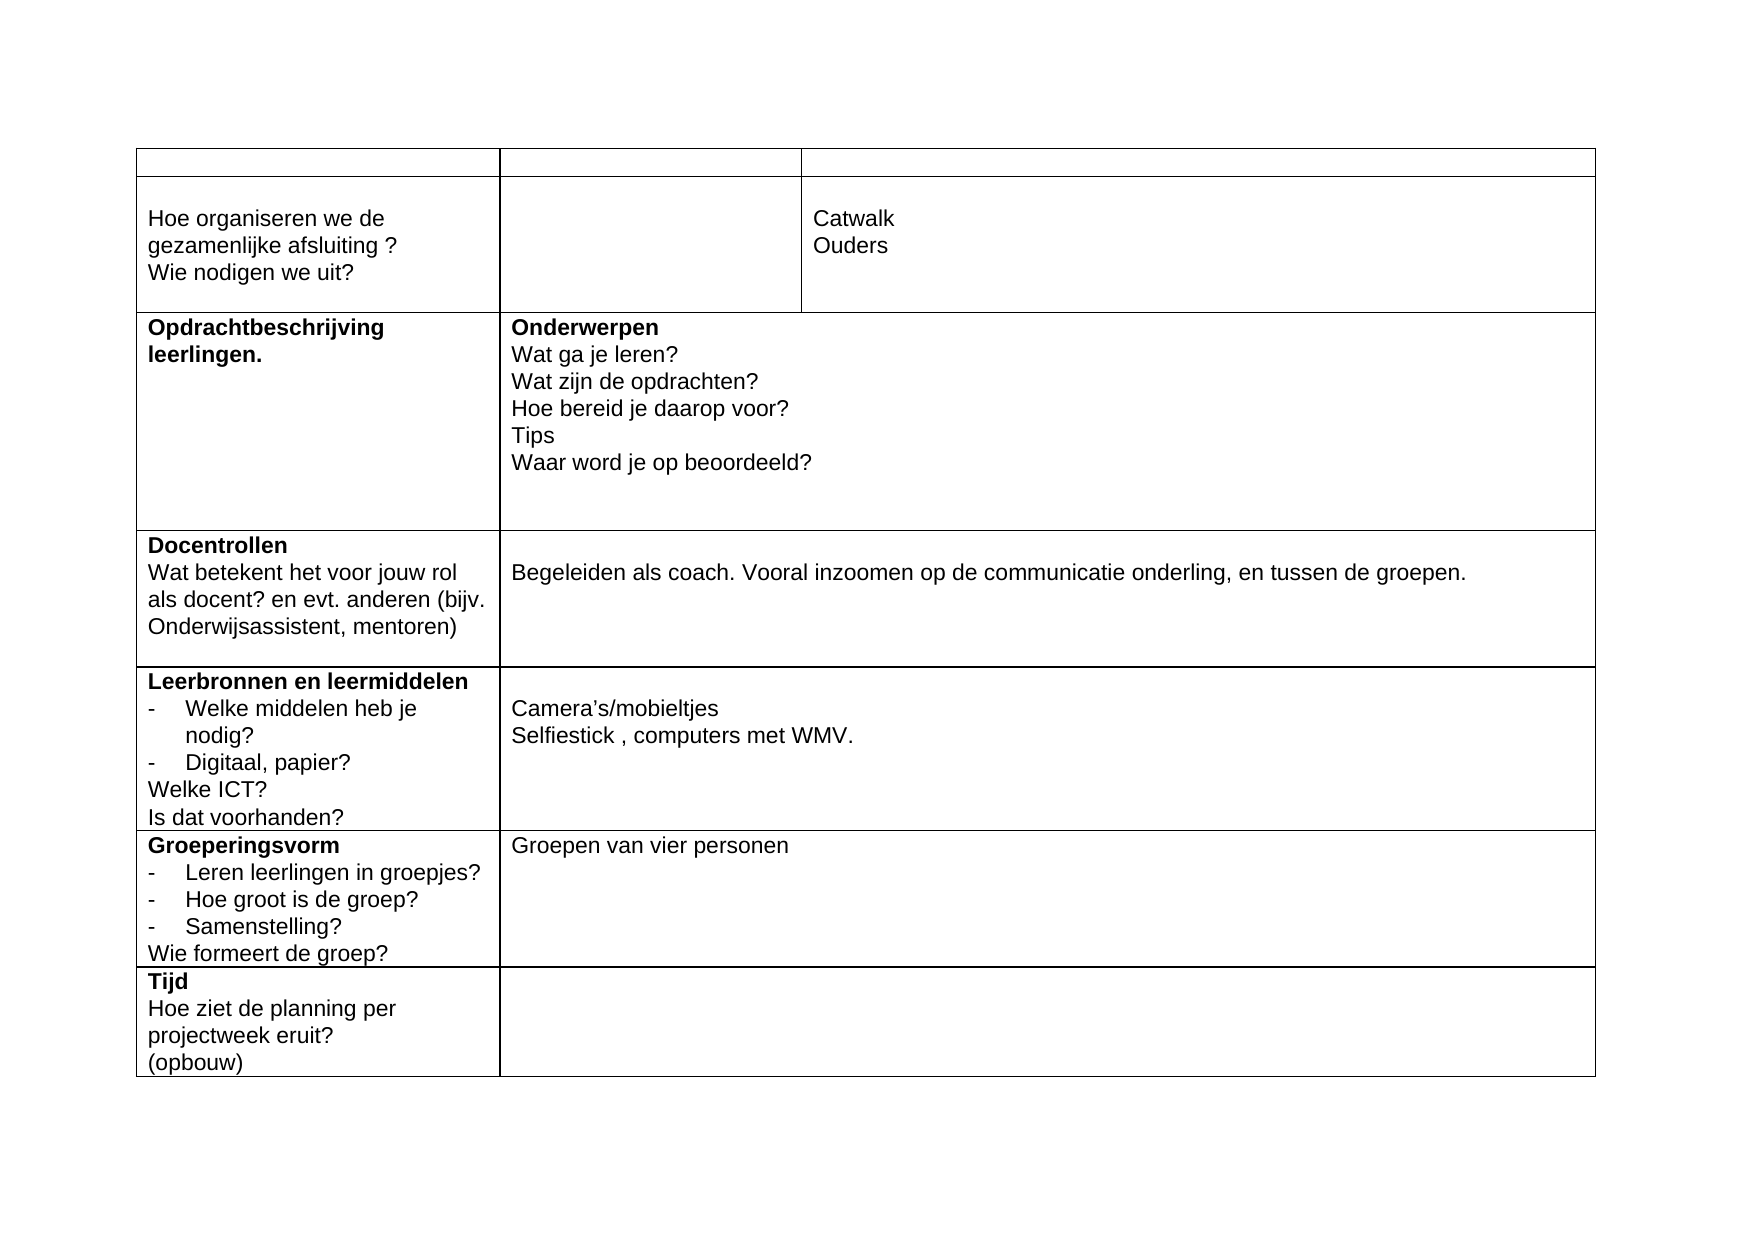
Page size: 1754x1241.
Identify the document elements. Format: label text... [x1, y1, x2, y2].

table_cell Camera’s/mobieltjes Selfiestick , computers met WMV. [501, 668, 1595, 830]
table_cell Groeperingsvorm Leren leerlingen in groepjes? Hoe groot is de groep? Samenstelling? Wie formeert de groep? [137, 831, 499, 966]
table_cell [501, 968, 1595, 1076]
table_cell Catwalk Ouders [802, 177, 1595, 312]
table_cell Begeleiden als coach. Vooral inzoomen op de communicatie onderling, en tussen de groepen. [501, 531, 1595, 666]
table_cell [501, 177, 801, 312]
table_cell Hoe organiseren we de gezamenlijke afsluiting ? Wie nodigen we uit? [137, 177, 499, 312]
table_cell Docentrollen Wat betekent het voor jouw rol als docent? en evt. anderen (bijv. Onderwijsassistent, mentoren) [137, 531, 499, 666]
table_cell [802, 149, 1595, 176]
table_cell [501, 149, 801, 176]
table_cell Onderwerpen Wat ga je leren? Wat zijn de opdrachten? Hoe bereid je daarop voor? Tips Waar word je op beoordeeld? [501, 313, 1595, 530]
table_cell Leerbronnen en leermiddelen Welke middelen heb je nodig? Digitaal, papier? Welke ICT? Is dat voorhanden? [137, 668, 499, 830]
table_cell [137, 149, 499, 176]
table_cell Opdrachtbeschrijving leerlingen. [137, 313, 499, 530]
table_cell Tijd Hoe ziet de planning per projectweek eruit? (opbouw) [137, 968, 499, 1076]
table_cell Groepen van vier personen [501, 831, 1595, 966]
